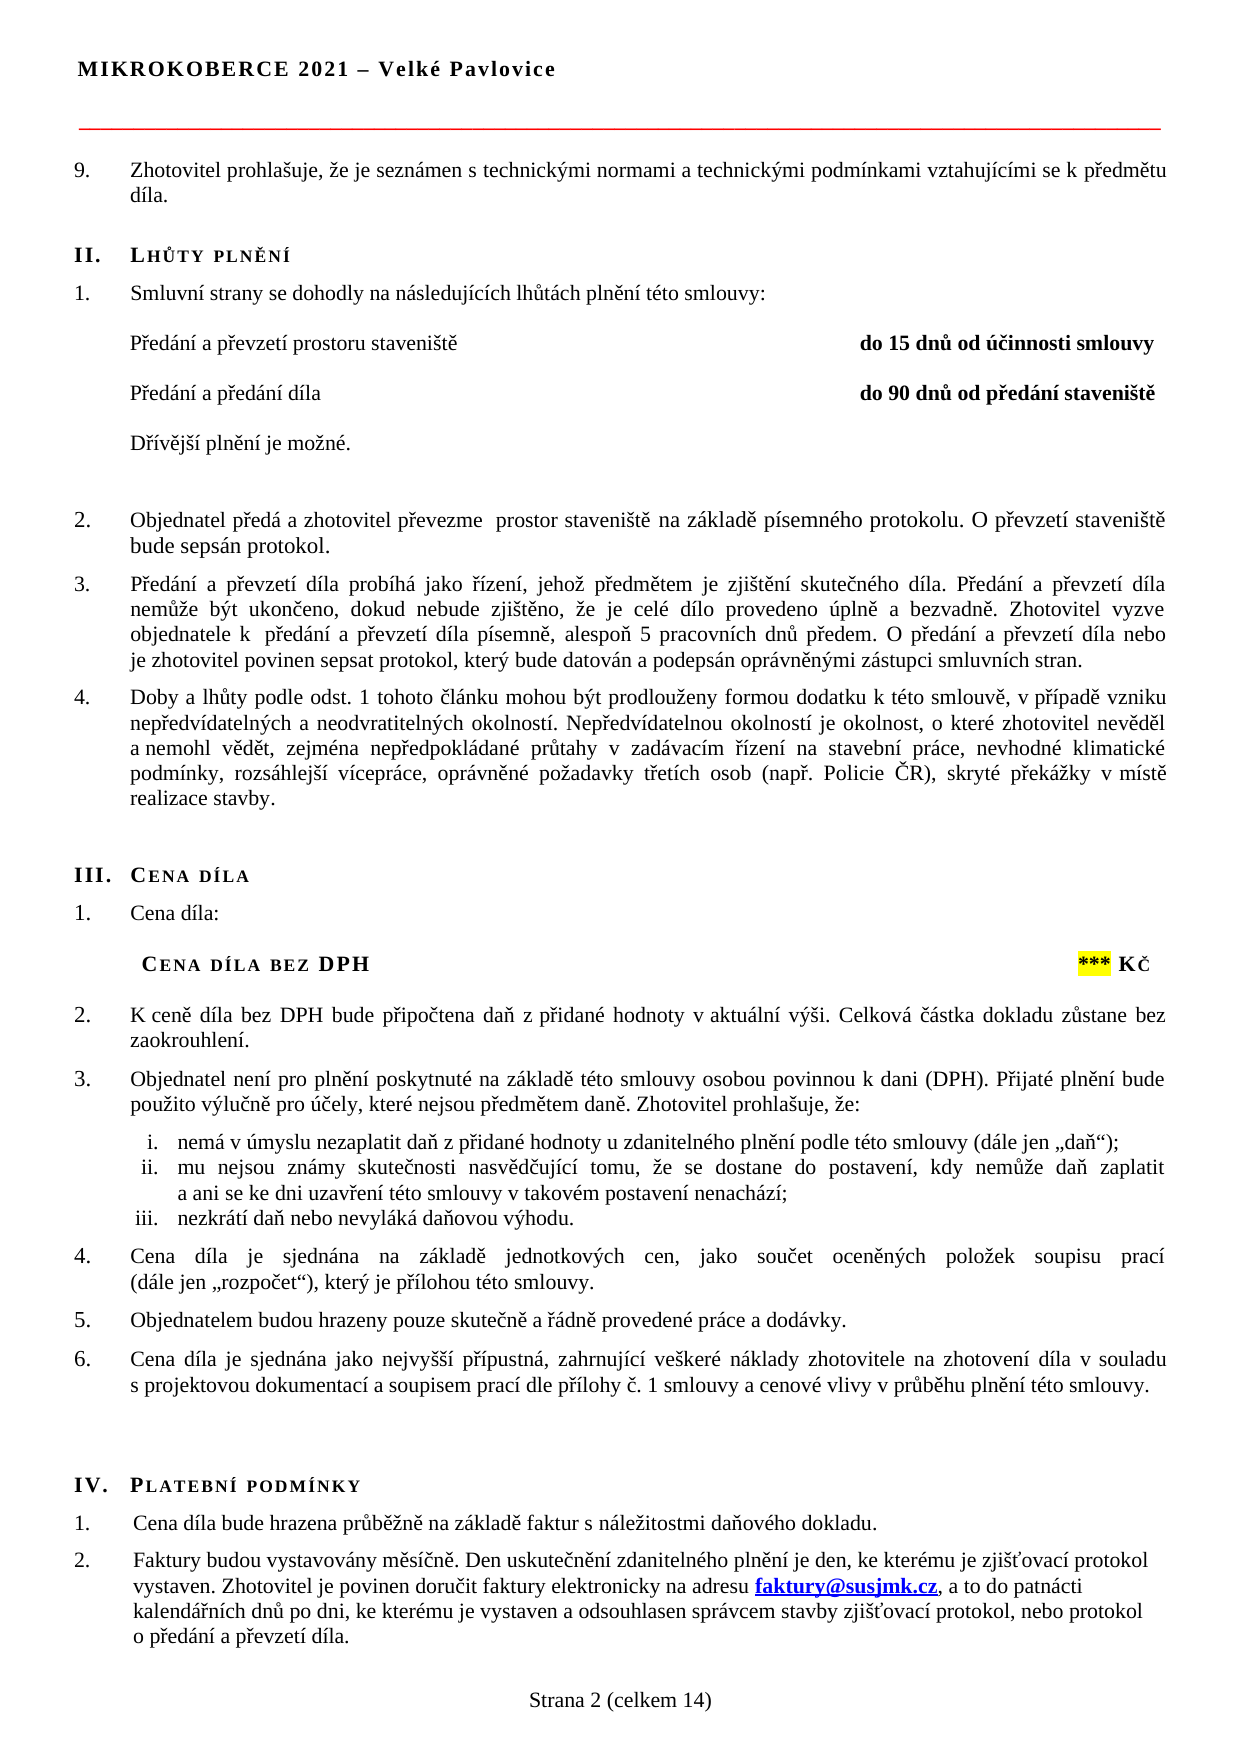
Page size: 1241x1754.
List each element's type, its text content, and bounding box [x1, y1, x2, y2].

list Lhůty plnění [74, 242, 1167, 267]
table_header do 15 dnů od účinnosti smlouvy [783, 318, 1167, 368]
list Faktury budou vystavovány měsíčně. Den uskutečnění zdanitelného plnění je den, ke kterému je zjišťovací protokol vystaven. Zhotovitel je povinen doručit faktury elektronicky na adresu faktury@susjmk.cz, a to do patnácti kalendářních dnů po dni, ke kterému je vystaven a odsouhlasen správcem stavby zjišťovací protokol, nebo protokol o předání a převzetí díla. [74, 1547, 1167, 1648]
list Cena díla [74, 862, 1167, 887]
list Cena díla je sjednána na základě jednotkových cen, jako součet oceněných položek soupisu prací (dále jen „rozpočet“), který je přílohou této smlouvy. [74, 1242, 1167, 1294]
table_cell Předání a předání díla [118, 368, 783, 418]
list Objednatel není pro plnění poskytnuté na základě této smlouvy osobou povinnou k dani (DPH). Přijaté plnění bude použito výlučně pro účely, které nejsou předmětem daně. Zhotovitel prohlašuje, že: [74, 1065, 1167, 1117]
list Doby a lhůty podle odst. 1 tohoto článku mohou být prodlouženy formou dodatku k této smlouvě, v případě vzniku nepředvídatelných a neodvratitelných okolností. Nepředvídatelnou okolností je okolnost, o které zhotovitel nevěděl a nemohl vědět, zejména nepředpokládané průtahy v zadávacím řízení na stavební práce, nevhodné klimatické podmínky, rozsáhlejší vícepráce, oprávněné požadavky třetích osob (např. Policie ČR), skryté překážky v místě realizace stavby. [74, 684, 1167, 810]
list Objednatel předá a zhotovitel převezme prostor staveniště na základě písemného protokolu. O převzetí staveniště bude sepsán protokol. [74, 506, 1167, 558]
list nezkrátí daň nebo nevyláká daňovou výhodu. [158, 1205, 1167, 1230]
table_cell do 90 dnů od předání staveniště [783, 368, 1167, 418]
list Smluvní strany se dohodly na následujících lhůtách plnění této smlouvy: [74, 280, 1167, 305]
list nemá v úmyslu nezaplatit daň z přidané hodnoty u zdanitelného plnění podle této smlouvy (dále jen „daň“); [158, 1129, 1167, 1154]
list K ceně díla bez DPH bude připočtena daň z přidané hodnoty v aktuální výši. Celková částka dokladu zůstane bez zaokrouhlení. [74, 1001, 1167, 1052]
list Platební podmínky [74, 1472, 1167, 1497]
table_header Předání a převzetí prostoru staveniště [118, 318, 783, 368]
list Cena díla je sjednána jako nejvyšší přípustná, zahrnující veškeré náklady zhotovitele na zhotovení díla v souladu s projektovou dokumentací a soupisem prací dle přílohy č. 1 smlouvy a cenové vlivy v průběhu plnění této smlouvy. [74, 1345, 1167, 1397]
text Dřívější plnění je možné. [74, 430, 1167, 456]
list mu nejsou známy skutečnosti nasvědčující tomu, že se dostane do postavení, kdy nemůže daň zaplatit a ani se ke dni uzavření této smlouvy v takovém postavení nenachází; [158, 1154, 1167, 1205]
list Cena díla: [74, 899, 1167, 926]
table_header Cena díla bez DPH [130, 938, 824, 988]
list Zhotovitel prohlašuje, že je seznámen s technickými normami a technickými podmínkami vztahujícími se k předmětu díla. [74, 157, 1167, 207]
list Předání a převzetí díla probíhá jako řízení, jehož předmětem je zjištění skutečného díla. Předání a převzetí díla nemůže být ukončeno, dokud nebude zjištěno, že je celé dílo provedeno úplně a bezvadně. Zhotovitel vyzve objednatele k předání a převzetí díla písemně, alespoň 5 pracovních dnů předem. O předání a převzetí díla nebo je zhotovitel povinen sepsat protokol, který bude datován a podepsán oprávněnými zástupci smluvních stran. [74, 571, 1167, 672]
list Cena díla bude hrazena průběžně na základě faktur s náležitostmi daňového dokladu. [74, 1510, 1167, 1535]
list Objednatelem budou hrazeny pouze skutečně a řádně provedené práce a dodávky. [74, 1306, 1167, 1333]
table_header *** Kč [824, 938, 1161, 988]
